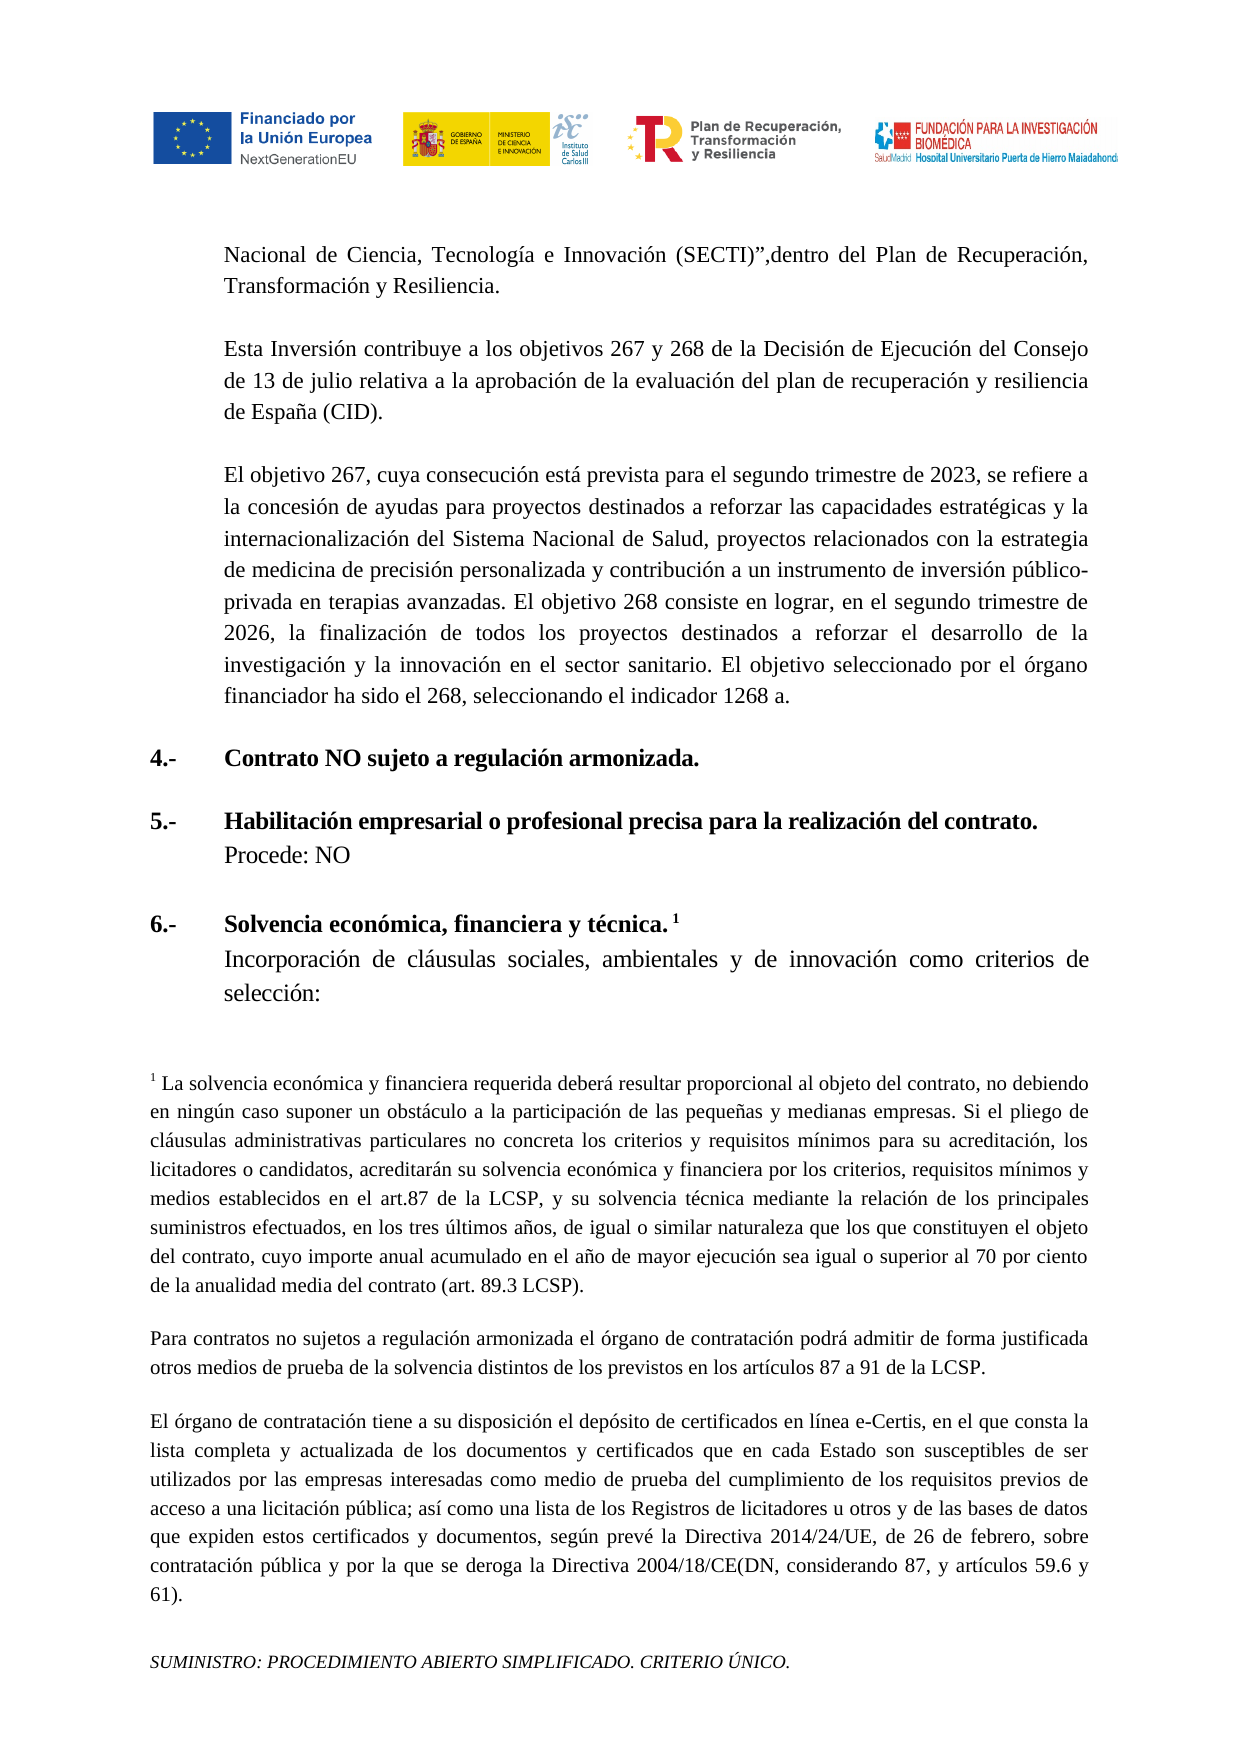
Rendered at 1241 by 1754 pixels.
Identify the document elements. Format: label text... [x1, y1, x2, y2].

picture [403, 112, 593, 166]
text Procede: NO [150, 841, 1090, 869]
text 4.- Contrato NO sujeto a regulación armonizada. [150, 743, 1090, 772]
text Esta Inversión contribuye a los objetivos 267 y 268 de la Decisión de Ejecución del Consejo de 13 de julio relativa a la aprobación de la evaluación del plan de recuperación y resiliencia de España (CID). [224, 335, 1090, 425]
text El objetivo 267, cuya consecución está prevista para el segundo trimestre de 2023, se refiere a la concesión de ayudas para proyectos destinados a reforzar las capacidades estratégicas y la internacionalización del Sistema Nacional de Salud, proyectos relacionados con la estrategia de medicina de precisión personalizada y contribución a un instrumento de inversión público-privada en terapias avanzadas. El objetivo 268 consiste en lograr, en el segundo trimestre de 2026, la finalización de todos los proyectos destinados a reforzar el desarrollo de la investigación y la innovación en el sector sanitario. El objetivo seleccionado por el órgano financiador ha sido el 268, seleccionando el indicador 1268 a. [224, 462, 1090, 709]
text Incorporación de cláusulas sociales, ambientales y de innovación como criterios de selección: [224, 944, 1090, 1007]
picture [150, 109, 374, 166]
text 5.- Habilitación empresarial o profesional precisa para la realización del contrato. [150, 806, 1090, 835]
picture [626, 109, 843, 166]
text 6.- Solvencia económica, financiera y técnica. [150, 909, 1090, 938]
picture [873, 117, 1118, 162]
